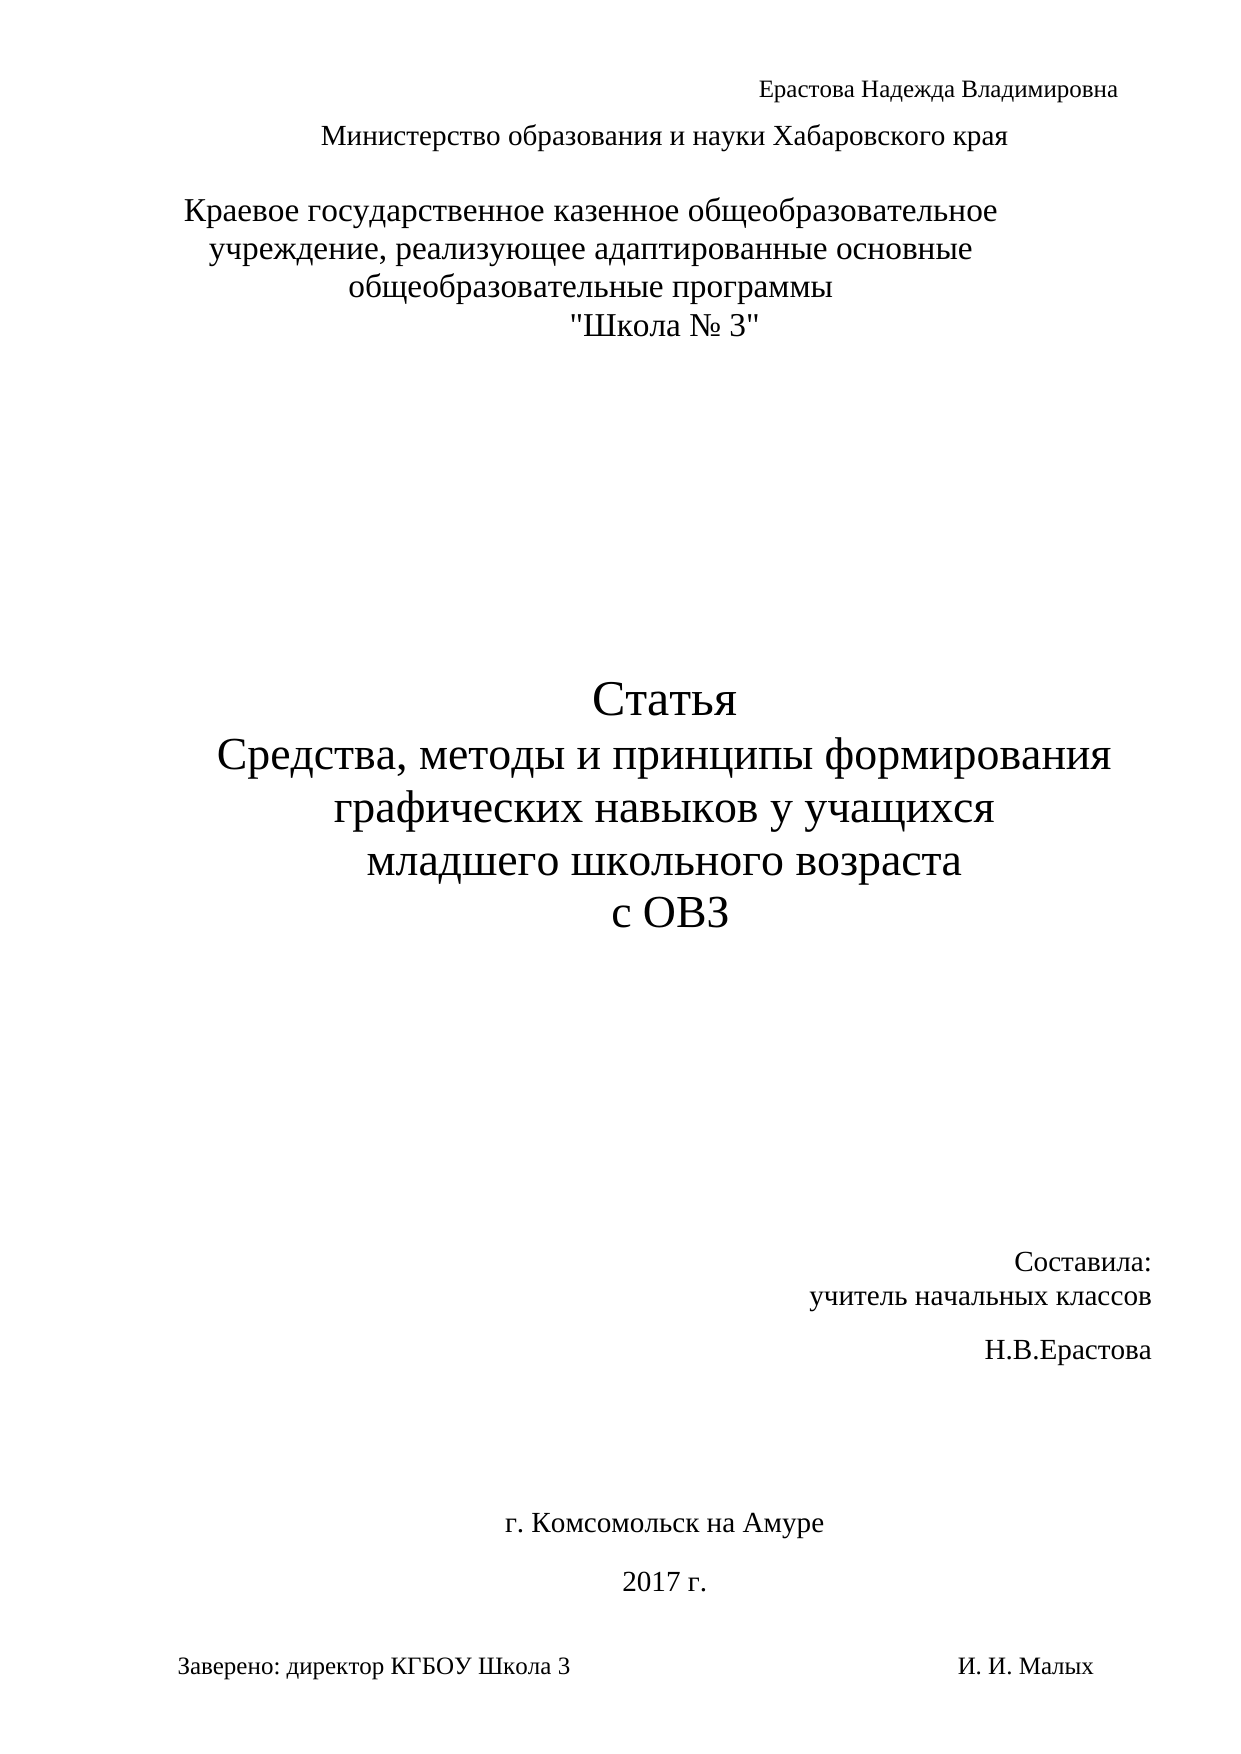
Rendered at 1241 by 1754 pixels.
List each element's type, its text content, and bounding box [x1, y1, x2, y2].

text Министерство образования и науки Хабаровского края [177, 118, 1152, 152]
text младшего школьного возраста [177, 832, 1152, 885]
text учитель начальных классов [177, 1278, 1152, 1311]
text Н.В.Ерастова [177, 1332, 1152, 1366]
text г. Комсомольск на Амуре [177, 1505, 1152, 1539]
text 2017 г. [177, 1564, 1152, 1598]
text Статья [177, 669, 1152, 727]
text Составила: [177, 1244, 1152, 1278]
text "Школа № 3" [177, 305, 1152, 343]
text Средства, методы и принципы формирования [177, 727, 1152, 779]
text графических навыков у учащихся [177, 779, 1152, 832]
text с ОВЗ [177, 885, 1152, 937]
text Краевое государственное казенное общеобразовательное учреждение, реализующее адаптированные основные общеобразовательные программы [177, 190, 1004, 305]
